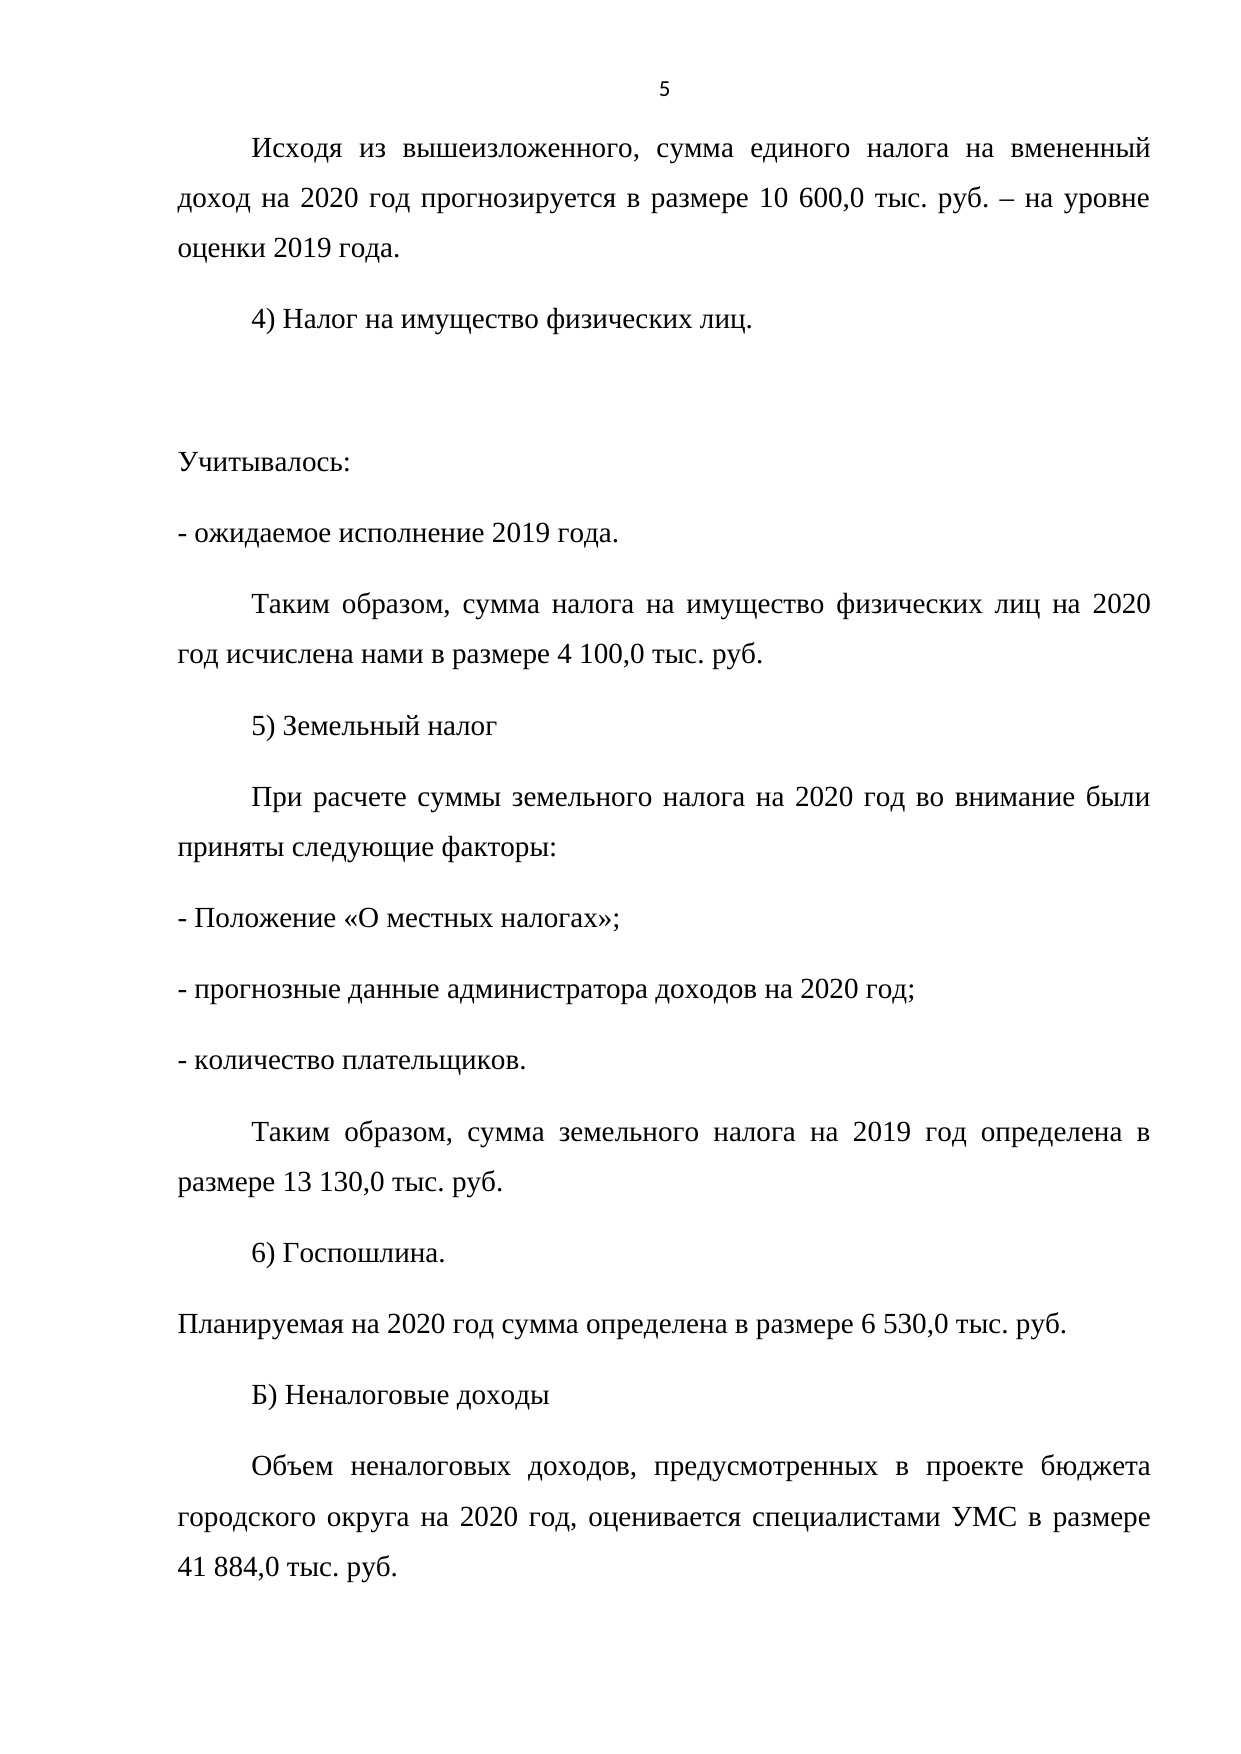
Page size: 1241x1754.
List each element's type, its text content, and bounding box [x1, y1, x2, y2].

text 4) Налог на имущество физических лиц. [177, 302, 1152, 335]
text При расчете суммы земельного налога на 2020 год во внимание были приняты следующие факторы: [177, 779, 1152, 863]
text Объем неналоговых доходов, предусмотренных в проекте бюджета городского округа на 2020 год, оценивается специалистами УМС в размере 41 884,0 тыс. руб. [177, 1448, 1152, 1583]
text Таким образом, сумма земельного налога на 2019 год определена в размере 13 130,0 тыс. руб. [177, 1114, 1152, 1197]
text Исходя из вышеизложенного, сумма единого налога на вмененный доход на 2020 год прогнозируется в размере 10 600,0 тыс. руб. – на уровне оценки 2019 года. [177, 130, 1152, 264]
text Б) Неналоговые доходы [177, 1377, 1152, 1411]
text Таким образом, сумма налога на имущество физических лиц на 2020 год исчислена нами в размере 4 100,0 тыс. руб. [177, 586, 1152, 670]
text - прогнозные данные администратора доходов на 2020 год; [177, 971, 1152, 1005]
text - количество плательщиков. [177, 1042, 1152, 1076]
text Учитывалось: [177, 444, 1152, 477]
text - Положение «О местных налогах»; [177, 900, 1152, 934]
text - ожидаемое исполнение 2019 года. [177, 515, 1152, 548]
text 5) Земельный налог [177, 708, 1152, 741]
text 6) Госпошлина. [177, 1235, 1152, 1269]
text Планируемая на 2020 год сумма определена в размере 6 530,0 тыс. руб. [177, 1306, 1152, 1340]
